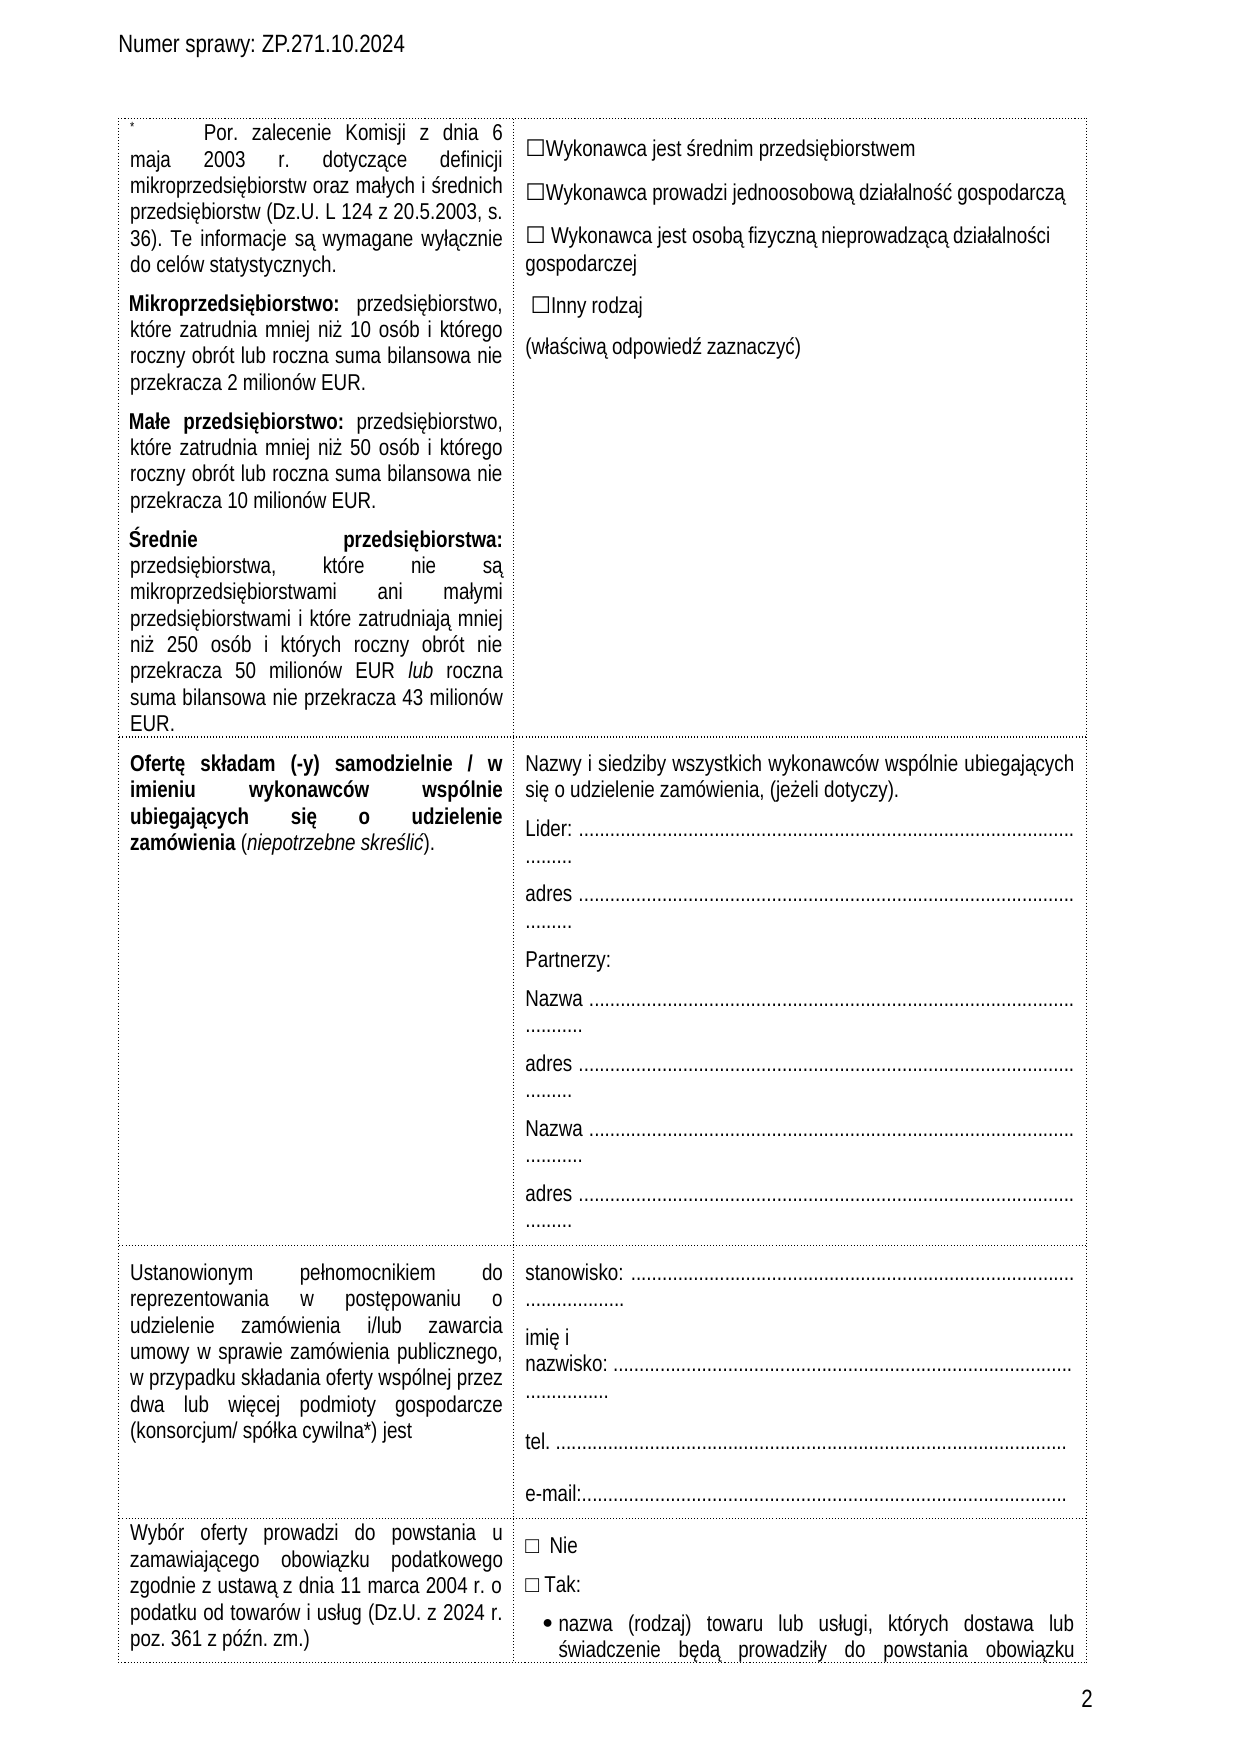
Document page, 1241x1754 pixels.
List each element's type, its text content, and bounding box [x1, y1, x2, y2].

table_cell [514, 118, 1086, 736]
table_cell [119, 1518, 514, 1662]
table_cell Nazwy i siedziby wszystkich wykonawców wspólnie ubiegających się o udzielenie zamówienia, (jeżeli dotyczy). Lider: ........................................................................................................ adres ........................................................................................................ Partnerzy: Nazwa ........................................................................................................ adres ........................................................................................................ Nazwa ........................................................................................................ adres ........................................................................................................ [514, 736, 1086, 1245]
table_cell Ofertę składam (-y) samodzielnie / w imieniu wykonawców wspólnie ubiegających się o udzielenie zamówienia (niepotrzebne skreślić). [119, 736, 514, 1245]
table_cell stanowisko: ........................................................................................................ imię i nazwisko: ........................................................................................................ tel. .................................................................................................. e-mail:............................................................................................. [514, 1245, 1086, 1518]
table_cell Ustanowionym pełnomocnikiem do reprezentowania w postępowaniu o udzielenie zamówienia i/lub zawarcia umowy w sprawie zamówienia publicznego, w przypadku składania oferty wspólnej przez dwa lub więcej podmioty gospodarcze (konsorcjum/ spółka cywilna*) jest [119, 1245, 514, 1518]
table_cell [119, 118, 514, 736]
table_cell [514, 1518, 1086, 1662]
